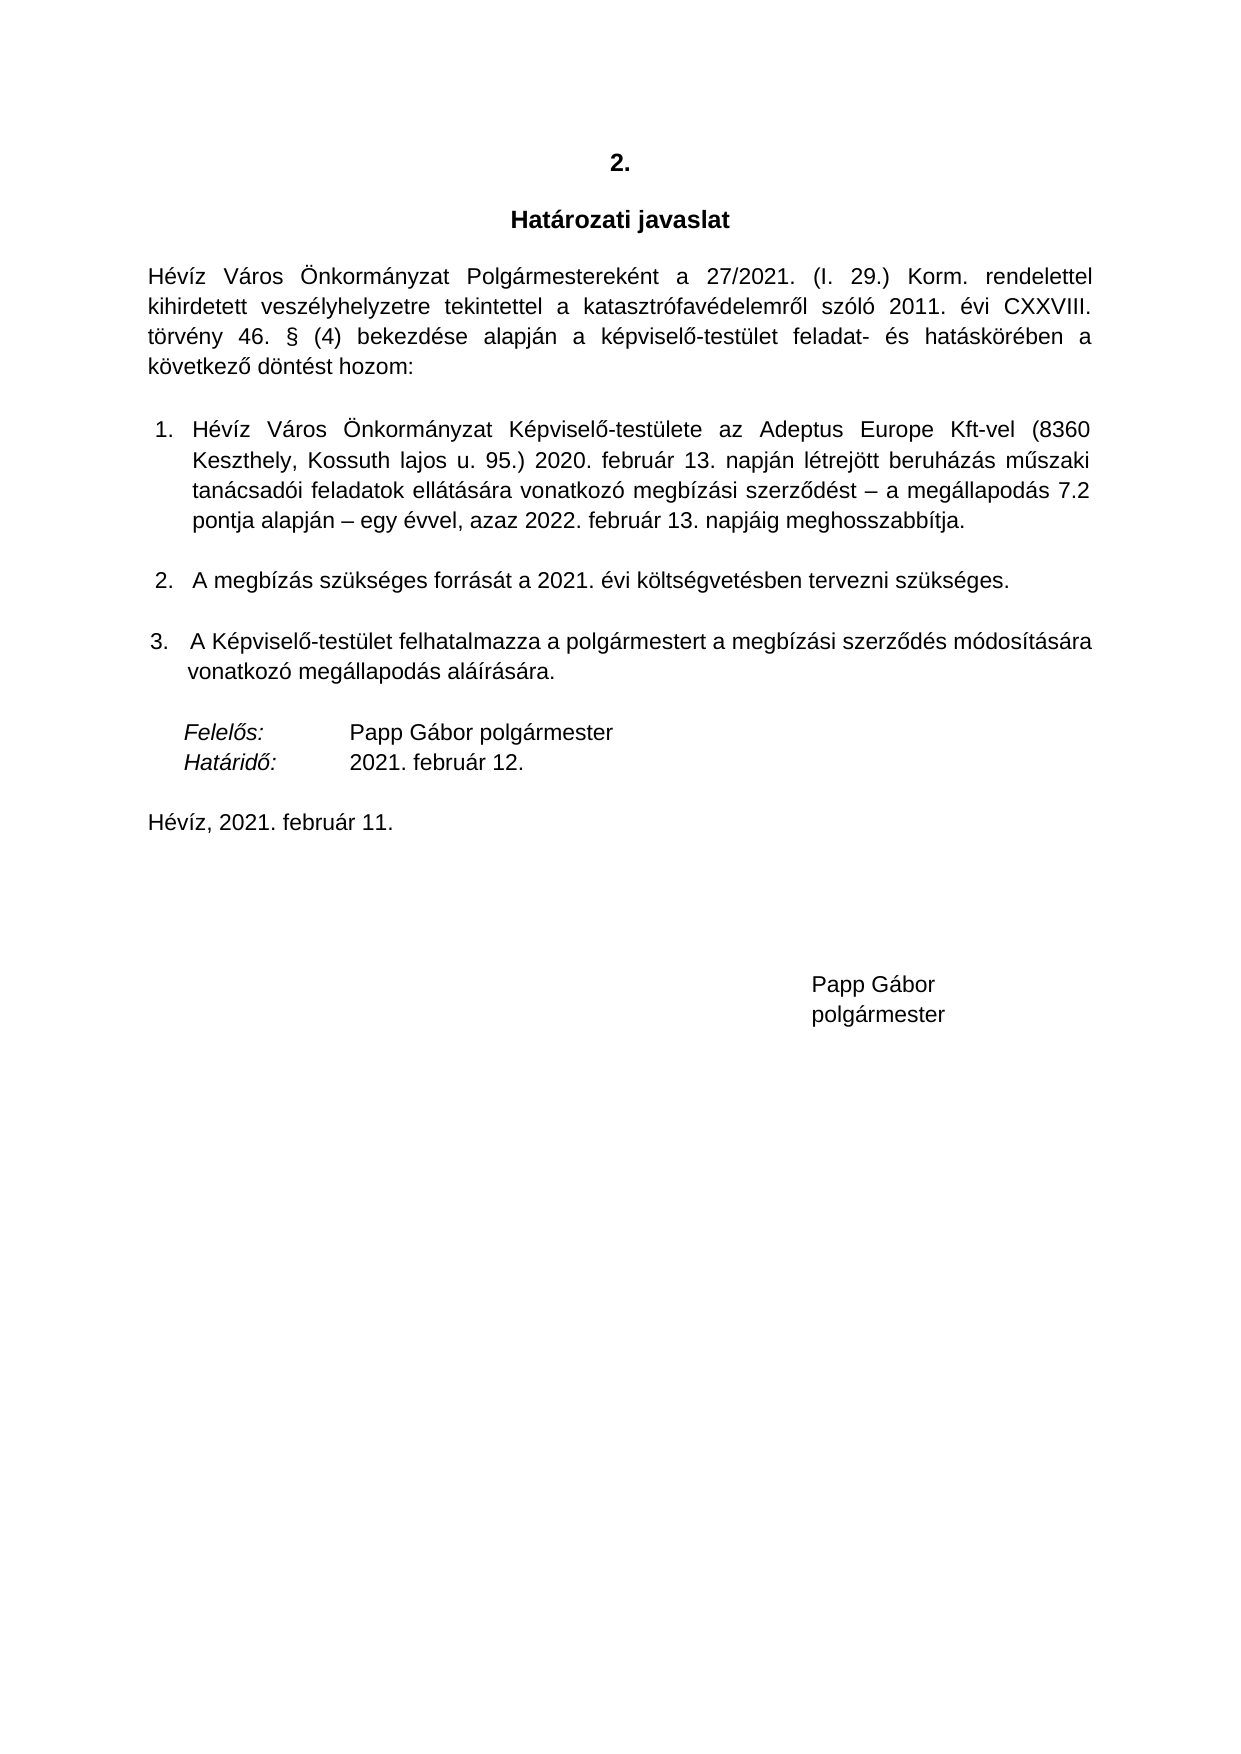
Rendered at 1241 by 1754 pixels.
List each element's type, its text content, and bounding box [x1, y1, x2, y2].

text Hévíz Város Önkormányzat Polgármestereként a 27/2021. (I. 29.) Korm. rendelettel kihirdetett veszélyhelyzetre tekintettel a katasztrófavédelemről szóló 2011. évi CXXVIII. törvény 46. § (4) bekezdése alapján a képviselő-testület feladat- és hatáskörében a következő döntést hozom: [148, 263, 1093, 379]
text 2. [148, 148, 1093, 176]
list A Képviselő-testület felhatalmazza a polgármestert a megbízási szerződés módosítására vonatkozó megállapodás aláírására. [150, 628, 1093, 684]
table_header Felelős: [177, 719, 343, 749]
table_cell 2021. február 12. [343, 749, 1170, 809]
list A megbízás szükséges forrását a 2021. évi költségvetésben tervezni szükséges. [154, 567, 1091, 594]
text Határozati javaslat [148, 205, 1093, 234]
text polgármester [148, 1001, 1093, 1028]
text Papp Gábor [148, 971, 1093, 997]
table_header Papp Gábor polgármester [343, 719, 1170, 749]
table_cell Határidő: [177, 749, 343, 809]
list Hévíz Város Önkormányzat Képviselő-testülete az Adeptus Europe Kft-vel (8360 Keszthely, Kossuth lajos u. 95.) 2020. február 13. napján létrejött beruházás műszaki tanácsadói feladatok ellátására vonatkozó megbízási szerződést – a megállapodás 7.2 pontja alapján – egy évvel, azaz 2022. február 13. napjáig meghosszabbítja. [154, 416, 1091, 533]
text Hévíz, 2021. február 11. [148, 809, 1093, 836]
